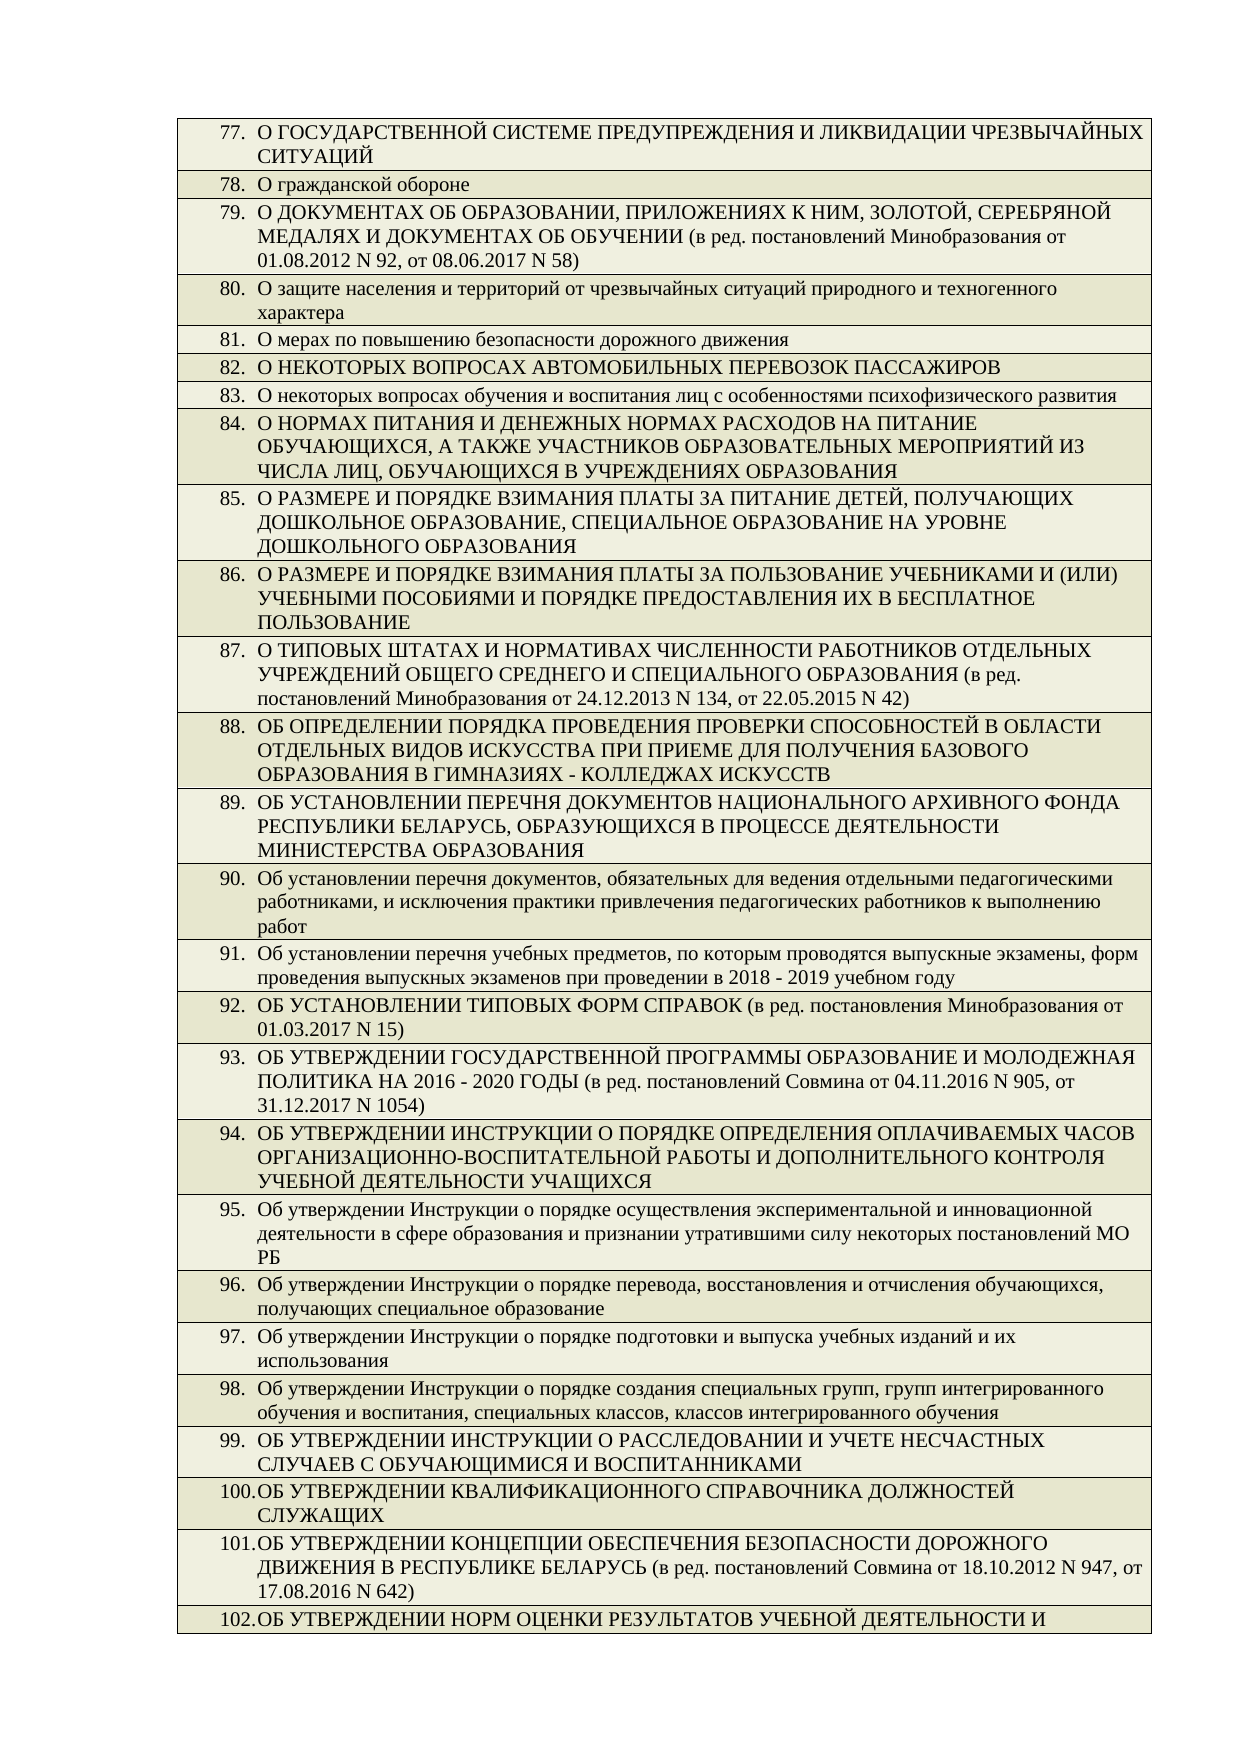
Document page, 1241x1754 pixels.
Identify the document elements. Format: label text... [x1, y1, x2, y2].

table_cell О ГОСУДАРСТВЕННОЙ СИСТЕМЕ ПРЕДУПРЕЖДЕНИЯ И ЛИКВИДАЦИИ ЧРЕЗВЫЧАЙНЫХ СИТУАЦИЙ [178, 119, 1151, 170]
table_cell Об утверждении Инструкции о порядке осуществления экспериментальной и инновационной деятельности в сфере образования и признании утратившими силу некоторых постановлений МО РБ [178, 1195, 1151, 1270]
table_cell О РАЗМЕРЕ И ПОРЯДКЕ ВЗИМАНИЯ ПЛАТЫ ЗА ПИТАНИЕ ДЕТЕЙ, ПОЛУЧАЮЩИХ ДОШКОЛЬНОЕ ОБРАЗОВАНИЕ, СПЕЦИАЛЬНОЕ ОБРАЗОВАНИЕ НА УРОВНЕ ДОШКОЛЬНОГО ОБРАЗОВАНИЯ [178, 485, 1151, 560]
table_cell ОБ УТВЕРЖДЕНИИ ИНСТРУКЦИИ О РАССЛЕДОВАНИИ И УЧЕТЕ НЕСЧАСТНЫХ СЛУЧАЕВ С ОБУЧАЮЩИМИСЯ И ВОСПИТАННИКАМИ [178, 1427, 1151, 1477]
table_cell ОБ УСТАНОВЛЕНИИ ПЕРЕЧНЯ ДОКУМЕНТОВ НАЦИОНАЛЬНОГО АРХИВНОГО ФОНДА РЕСПУБЛИКИ БЕЛАРУСЬ, ОБРАЗУЮЩИХСЯ В ПРОЦЕССЕ ДЕЯТЕЛЬНОСТИ МИНИСТЕРСТВА ОБРАЗОВАНИЯ [178, 789, 1151, 863]
table_cell Об утверждении Инструкции о порядке перевода, восстановления и отчисления обучающихся, получающих специальное образование [178, 1271, 1151, 1322]
table_cell О мерах по повышению безопасности дорожного движения [178, 326, 1151, 353]
table_cell ОБ УТВЕРЖДЕНИИ КОНЦЕПЦИИ ОБЕСПЕЧЕНИЯ БЕЗОПАСНОСТИ ДОРОЖНОГО ДВИЖЕНИЯ В РЕСПУБЛИКЕ БЕЛАРУСЬ (в ред. постановлений Совмина от 18.10.2012 N 947, от 17.08.2016 N 642) [178, 1530, 1151, 1605]
table_cell ОБ УСТАНОВЛЕНИИ ТИПОВЫХ ФОРМ СПРАВОК (в ред. постановления Минобразования от 01.03.2017 N 15) [178, 992, 1151, 1043]
table_cell О НОРМАХ ПИТАНИЯ И ДЕНЕЖНЫХ НОРМАХ РАСХОДОВ НА ПИТАНИЕ ОБУЧАЮЩИХСЯ, А ТАКЖЕ УЧАСТНИКОВ ОБРАЗОВАТЕЛЬНЫХ МЕРОПРИЯТИЙ ИЗ ЧИСЛА ЛИЦ, ОБУЧАЮЩИХСЯ В УЧРЕЖДЕНИЯХ ОБРАЗОВАНИЯ [178, 409, 1151, 484]
table_cell Об утверждении Инструкции о порядке создания специальных групп, групп интегрированного обучения и воспитания, специальных классов, классов интегрированного обучения [178, 1375, 1151, 1426]
table_cell ОБ ОПРЕДЕЛЕНИИ ПОРЯДКА ПРОВЕДЕНИЯ ПРОВЕРКИ СПОСОБНОСТЕЙ В ОБЛАСТИ ОТДЕЛЬНЫХ ВИДОВ ИСКУССТВА ПРИ ПРИЕМЕ ДЛЯ ПОЛУЧЕНИЯ БАЗОВОГО ОБРАЗОВАНИЯ В ГИМНАЗИЯХ - КОЛЛЕДЖАХ ИСКУССТВ [178, 713, 1151, 787]
table_cell О ДОКУМЕНТАХ ОБ ОБРАЗОВАНИИ, ПРИЛОЖЕНИЯХ К НИМ, ЗОЛОТОЙ, СЕРЕБРЯНОЙ МЕДАЛЯХ И ДОКУМЕНТАХ ОБ ОБУЧЕНИИ (в ред. постановлений Минобразования от 01.08.2012 N 92, от 08.06.2017 N 58) [178, 199, 1151, 273]
table_cell О НЕКОТОРЫХ ВОПРОСАХ АВТОМОБИЛЬНЫХ ПЕРЕВОЗОК ПАССАЖИРОВ [178, 354, 1151, 381]
table_cell Об установлении перечня учебных предметов, по которым проводятся выпускные экзамены, форм проведения выпускных экзаменов при проведении в 2018 - 2019 учебном году [178, 940, 1151, 991]
table_cell О защите населения и территорий от чрезвычайных ситуаций природного и техногенного характера [178, 275, 1151, 325]
table_cell О ТИПОВЫХ ШТАТАХ И НОРМАТИВАХ ЧИСЛЕННОСТИ РАБОТНИКОВ ОТДЕЛЬНЫХ УЧРЕЖДЕНИЙ ОБЩЕГО СРЕДНЕГО И СПЕЦИАЛЬНОГО ОБРАЗОВАНИЯ (в ред. постановлений Минобразования от 24.12.2013 N 134, от 22.05.2015 N 42) [178, 637, 1151, 712]
table_cell О некоторых вопросах обучения и воспитания лиц с особенностями психофизического развития [178, 382, 1151, 408]
table_cell О гражданской обороне [178, 171, 1151, 198]
table_cell Об установлении перечня документов, обязательных для ведения отдельными педагогическими работниками, и исключения практики привлечения педагогических работников к выполнению работ [178, 864, 1151, 939]
table_cell ОБ УТВЕРЖДЕНИИ КВАЛИФИКАЦИОННОГО СПРАВОЧНИКА ДОЛЖНОСТЕЙ СЛУЖАЩИХ [178, 1478, 1151, 1529]
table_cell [178, 1606, 1151, 1633]
table_cell Об утверждении Инструкции о порядке подготовки и выпуска учебных изданий и их использования [178, 1323, 1151, 1374]
table_cell ОБ УТВЕРЖДЕНИИ ГОСУДАРСТВЕННОЙ ПРОГРАММЫ ОБРАЗОВАНИЕ И МОЛОДЕЖНАЯ ПОЛИТИКА НА 2016 - 2020 ГОДЫ (в ред. постановлений Совмина от 04.11.2016 N 905, от 31.12.2017 N 1054) [178, 1044, 1151, 1118]
table_cell О РАЗМЕРЕ И ПОРЯДКЕ ВЗИМАНИЯ ПЛАТЫ ЗА ПОЛЬЗОВАНИЕ УЧЕБНИКАМИ И (ИЛИ) УЧЕБНЫМИ ПОСОБИЯМИ И ПОРЯДКЕ ПРЕДОСТАВЛЕНИЯ ИХ В БЕСПЛАТНОЕ ПОЛЬЗОВАНИЕ [178, 561, 1151, 636]
table_cell ОБ УТВЕРЖДЕНИИ ИНСТРУКЦИИ О ПОРЯДКЕ ОПРЕДЕЛЕНИЯ ОПЛАЧИВАЕМЫХ ЧАСОВ ОРГАНИЗАЦИОННО-ВОСПИТАТЕЛЬНОЙ РАБОТЫ И ДОПОЛНИТЕЛЬНОГО КОНТРОЛЯ УЧЕБНОЙ ДЕЯТЕЛЬНОСТИ УЧАЩИХСЯ [178, 1120, 1151, 1194]
